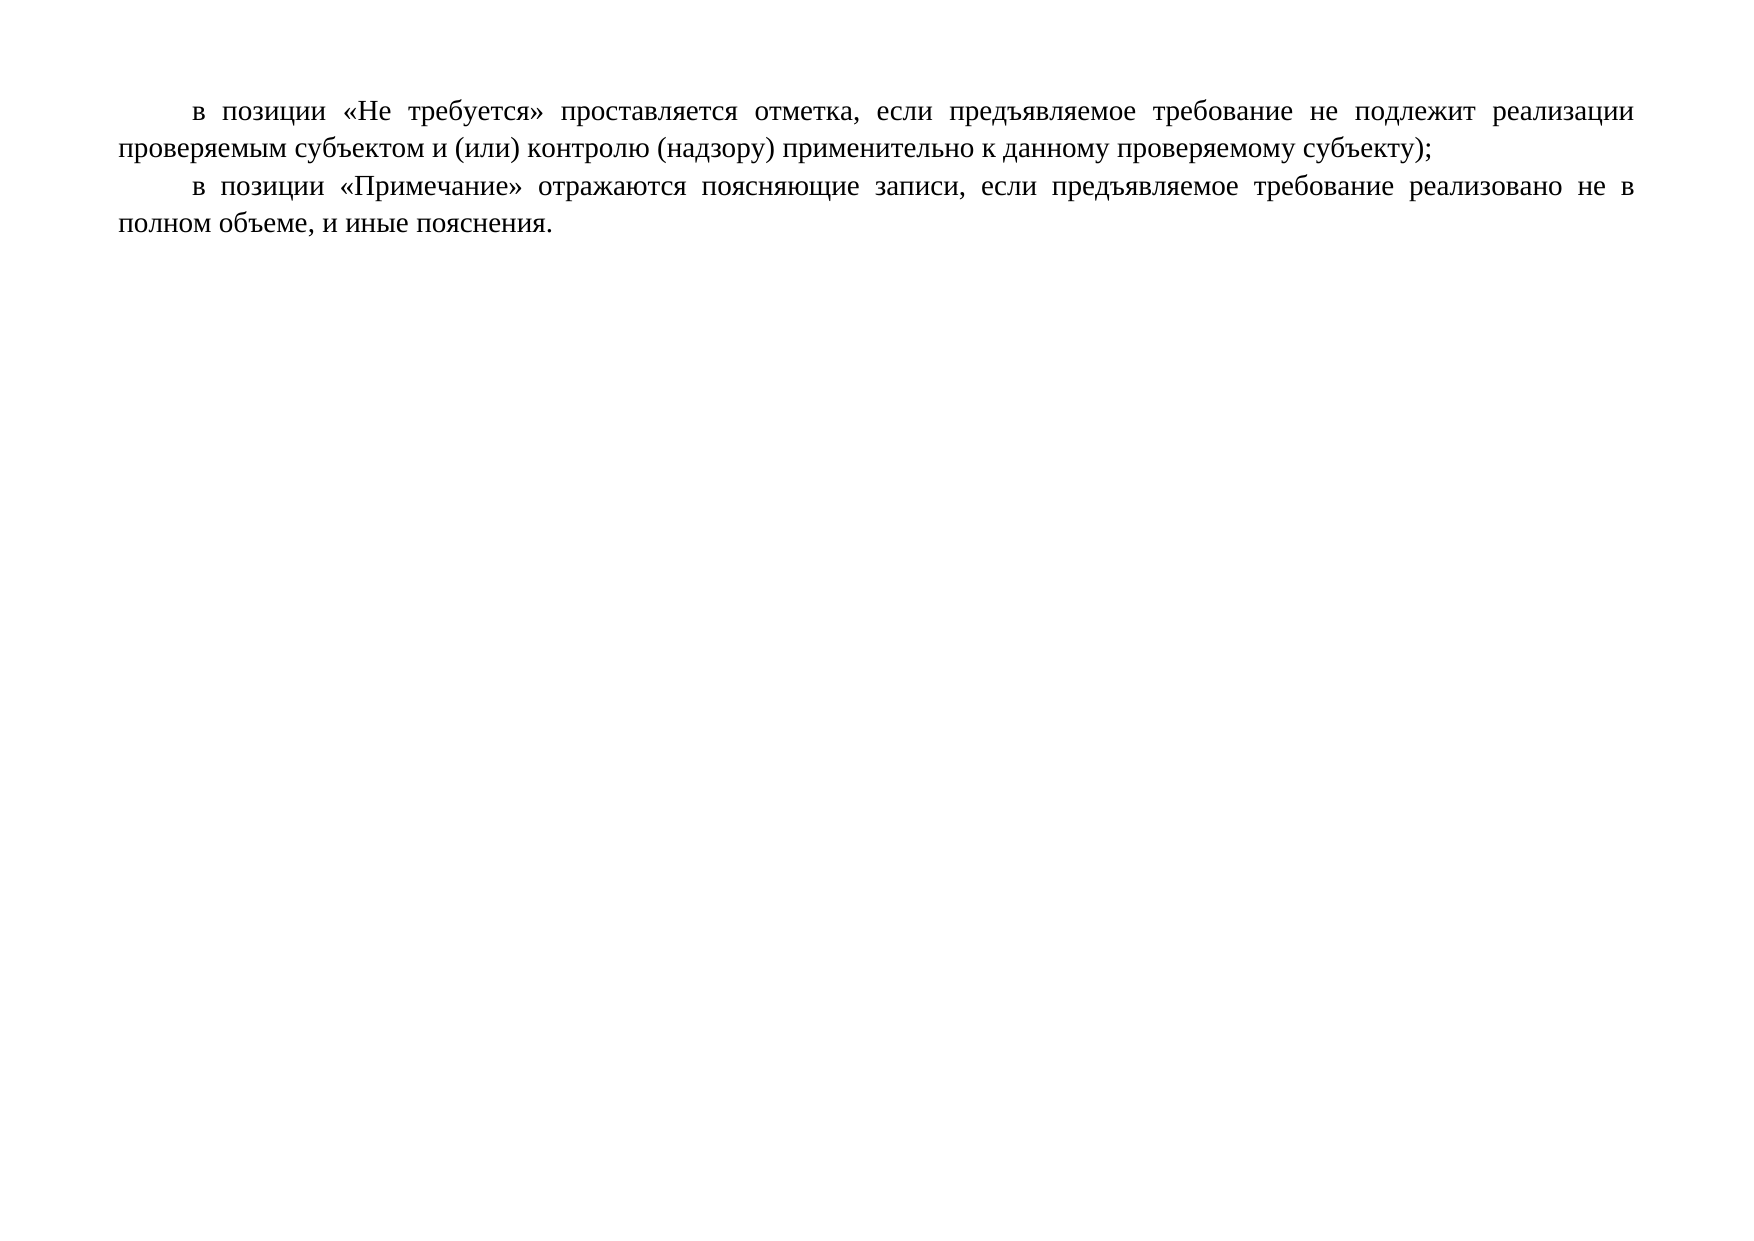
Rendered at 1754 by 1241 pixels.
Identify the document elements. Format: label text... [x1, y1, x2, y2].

text в позиции «Примечание» отражаются поясняющие записи, если предъявляемое требование реализовано не в полном объеме, и иные пояснения. [118, 164, 1636, 239]
text в позиции «Не требуется» проставляется отметка, если предъявляемое требование не подлежит реализации проверяемым субъектом и (или) контролю (надзору) применительно к данному проверяемому субъекту); [118, 89, 1636, 164]
